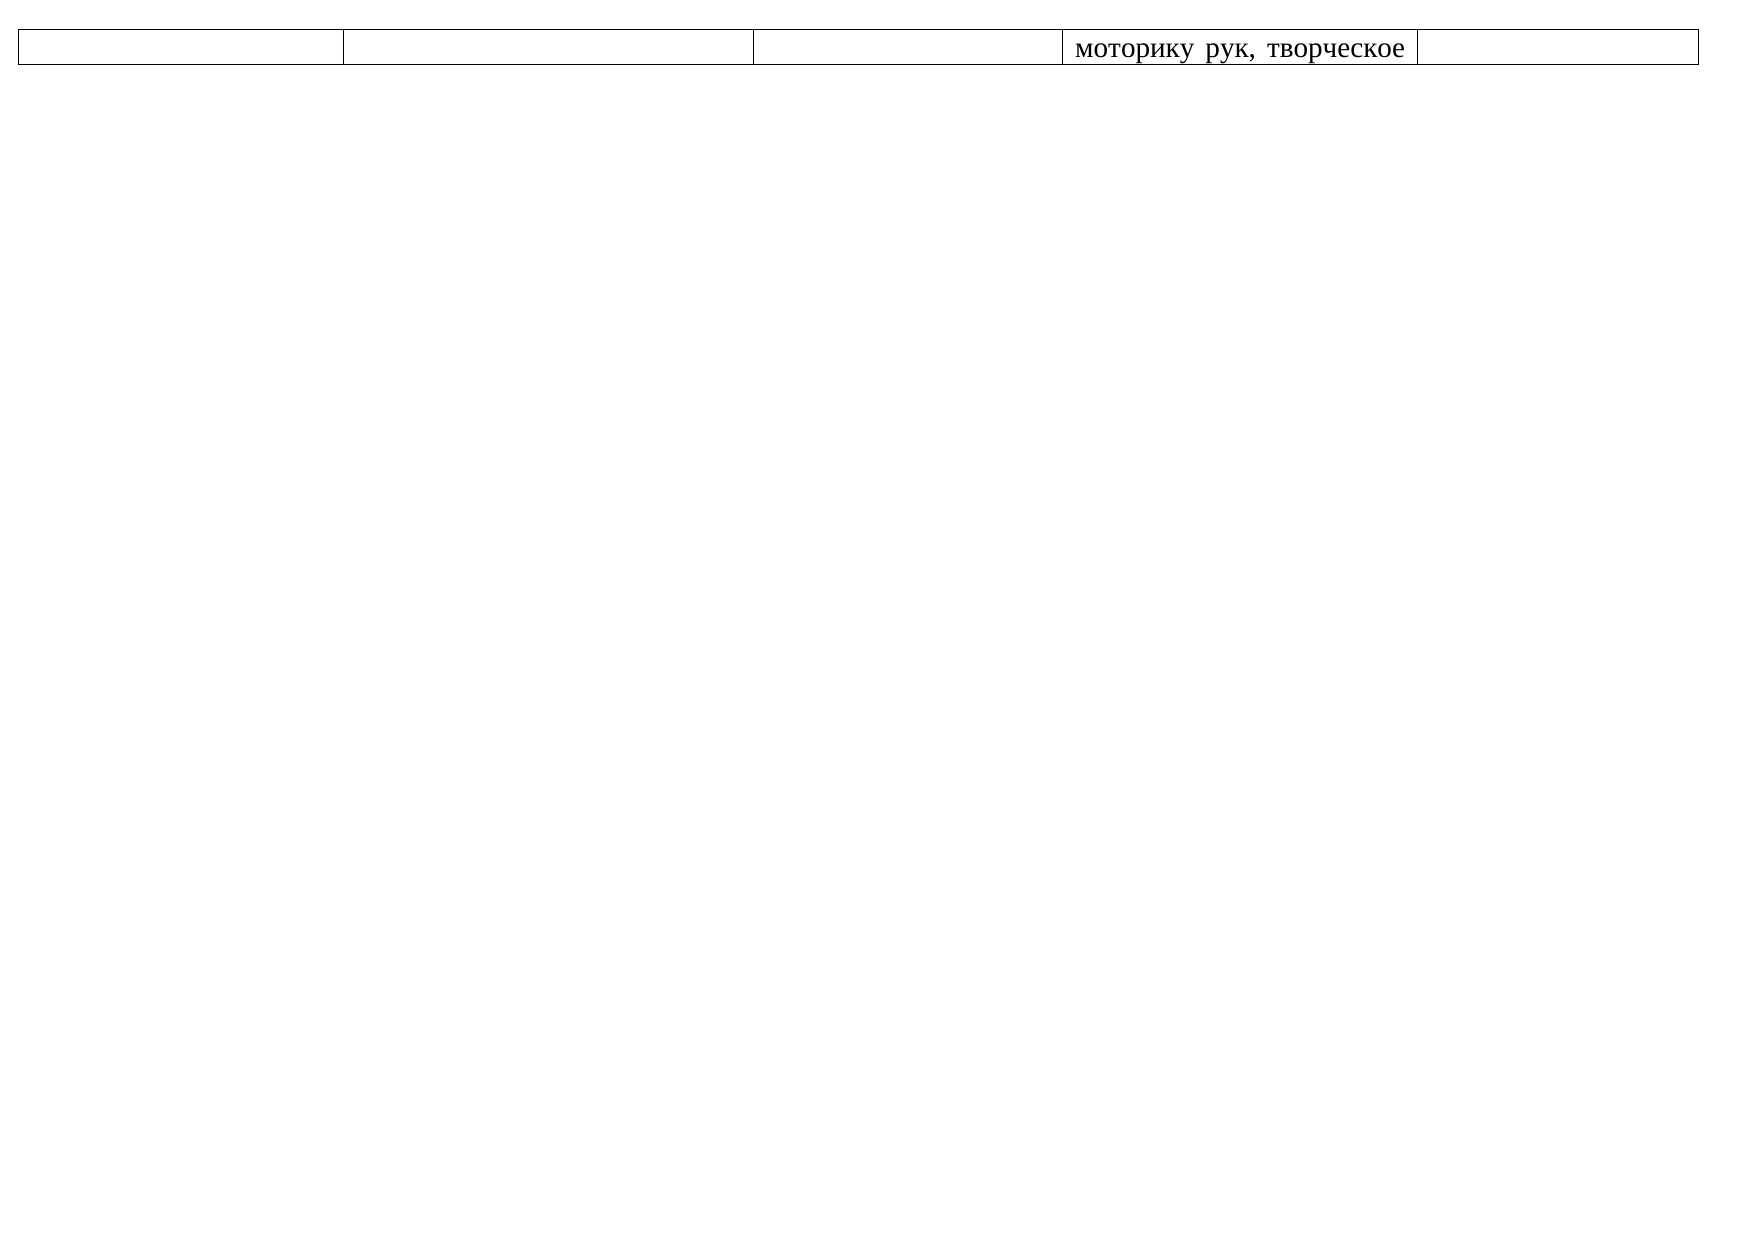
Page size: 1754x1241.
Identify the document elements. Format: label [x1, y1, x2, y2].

table_cell [19, 30, 343, 64]
table_cell [1063, 30, 1417, 64]
